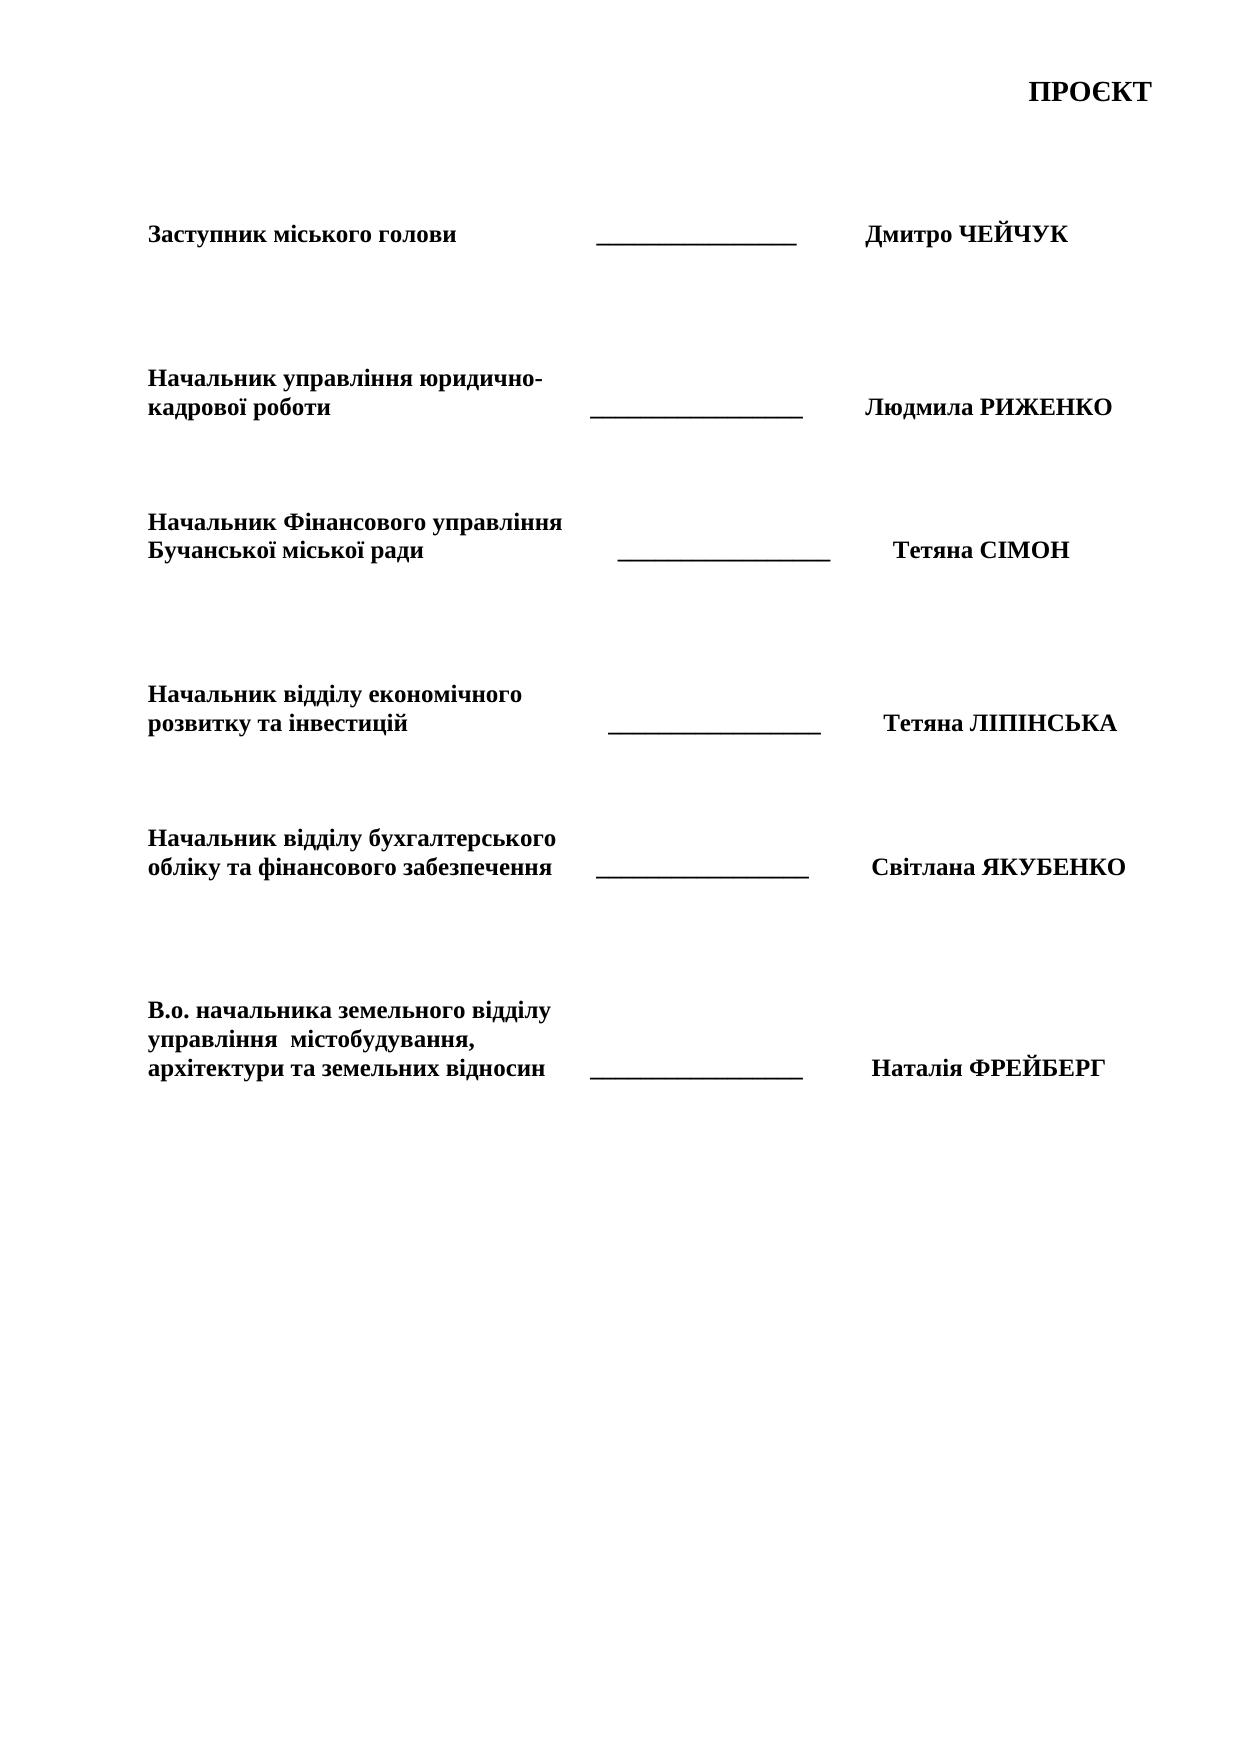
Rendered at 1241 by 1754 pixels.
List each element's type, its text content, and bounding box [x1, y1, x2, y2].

text Бучанської міської ради _________________ Тетяна СІМОН [148, 536, 1152, 564]
text Начальник Фінансового управління [148, 507, 1152, 536]
text управління містобудування, [148, 1024, 1152, 1053]
text Начальник відділу економічного [148, 679, 1152, 708]
text обліку та фінансового забезпечення _________________ Світлана ЯКУБЕНКО [148, 852, 1152, 881]
text архітектури та земельних відносин _________________ Наталія ФРЕЙБЕРГ [148, 1053, 1152, 1082]
text Заступник міського голови ________________ Дмитро ЧЕЙЧУК [148, 219, 1152, 248]
text Начальник відділу бухгалтерського [148, 794, 1152, 852]
text Начальник управління юридично- [148, 334, 1152, 392]
text кадрової роботи _________________ Людмила РИЖЕНКО [148, 392, 1152, 421]
text розвитку та інвестицій _________________ Тетяна ЛІПІНСЬКА [148, 708, 1152, 737]
text В.о. начальника земельного відділу [148, 996, 1152, 1024]
